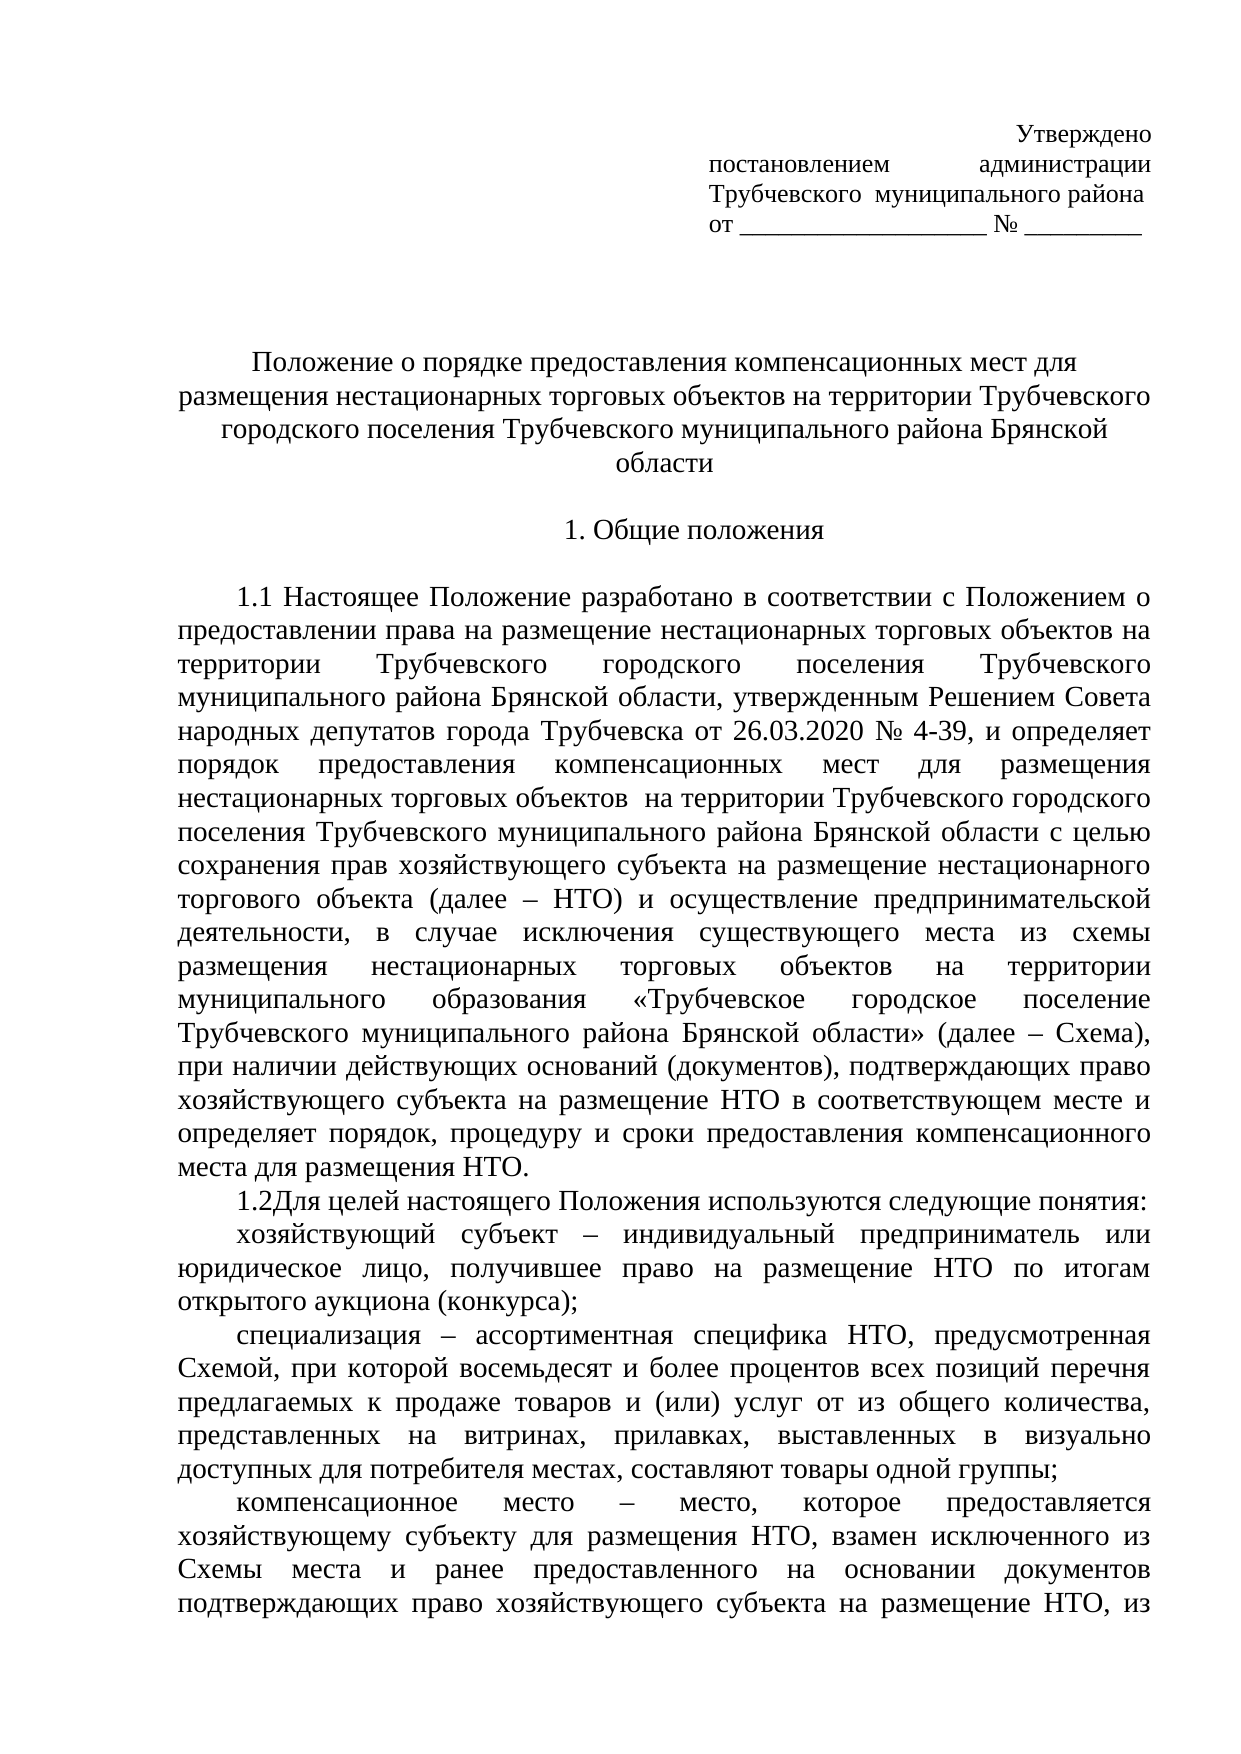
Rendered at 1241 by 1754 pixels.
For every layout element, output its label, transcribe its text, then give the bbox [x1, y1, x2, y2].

text 1. Общие положения [177, 512, 1152, 545]
text Утверждено [709, 118, 1152, 148]
text от ___________________ № _________ [709, 208, 1152, 238]
text 1.1 Настоящее Положение разработано в соответствии с Положением о предоставлении права на размещение нестационарных торговых объектов на территории Трубчевского городского поселения Трубчевского муниципального района Брянской области, утвержденным Решением Совета народных депутатов города Трубчевска от 26.03.2020 № 4-39, и определяет порядок предоставления компенсационных мест для размещения нестационарных торговых объектов на территории Трубчевского городского поселения Трубчевского муниципального района Брянской области с целью сохранения прав хозяйствующего субъекта на размещение нестационарного торгового объекта (далее – НТО) и осуществление предпринимательской деятельности, в случае исключения существующего места из схемы размещения нестационарных торговых объектов на территории муниципального образования «Трубчевское городское поселение Трубчевского муниципального района Брянской области» (далее – Схема), при наличии действующих оснований (документов), подтверждающих право хозяйствующего субъекта на размещение НТО в соответствующем месте и определяет порядок, процедуру и сроки предоставления компенсационного места для размещения НТО. [177, 579, 1152, 1183]
text специализация – ассортиментная специфика НТО, предусмотренная Схемой, при которой восемьдесят и более процентов всех позиций перечня предлагаемых к продаже товаров и (или) услуг от из общего количества, представленных на витринах, прилавках, выставленных в визуально доступных для потребителя местах, составляют товары одной группы; [177, 1317, 1152, 1484]
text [177, 1484, 1152, 1619]
text постановлением администрации Трубчевского муниципального района [709, 148, 1152, 208]
text хозяйствующий субъект – индивидуальный предприниматель или юридическое лицо, получившее право на размещение НТО по итогам открытого аукциона (конкурса); [177, 1216, 1152, 1317]
text Положение о порядке предоставления компенсационных мест для размещения нестационарных торговых объектов на территории Трубчевского городского поселения Трубчевского муниципального района Брянской области [177, 344, 1152, 478]
text 1.2Для целей настоящего Положения используются следующие понятия: [177, 1183, 1152, 1216]
